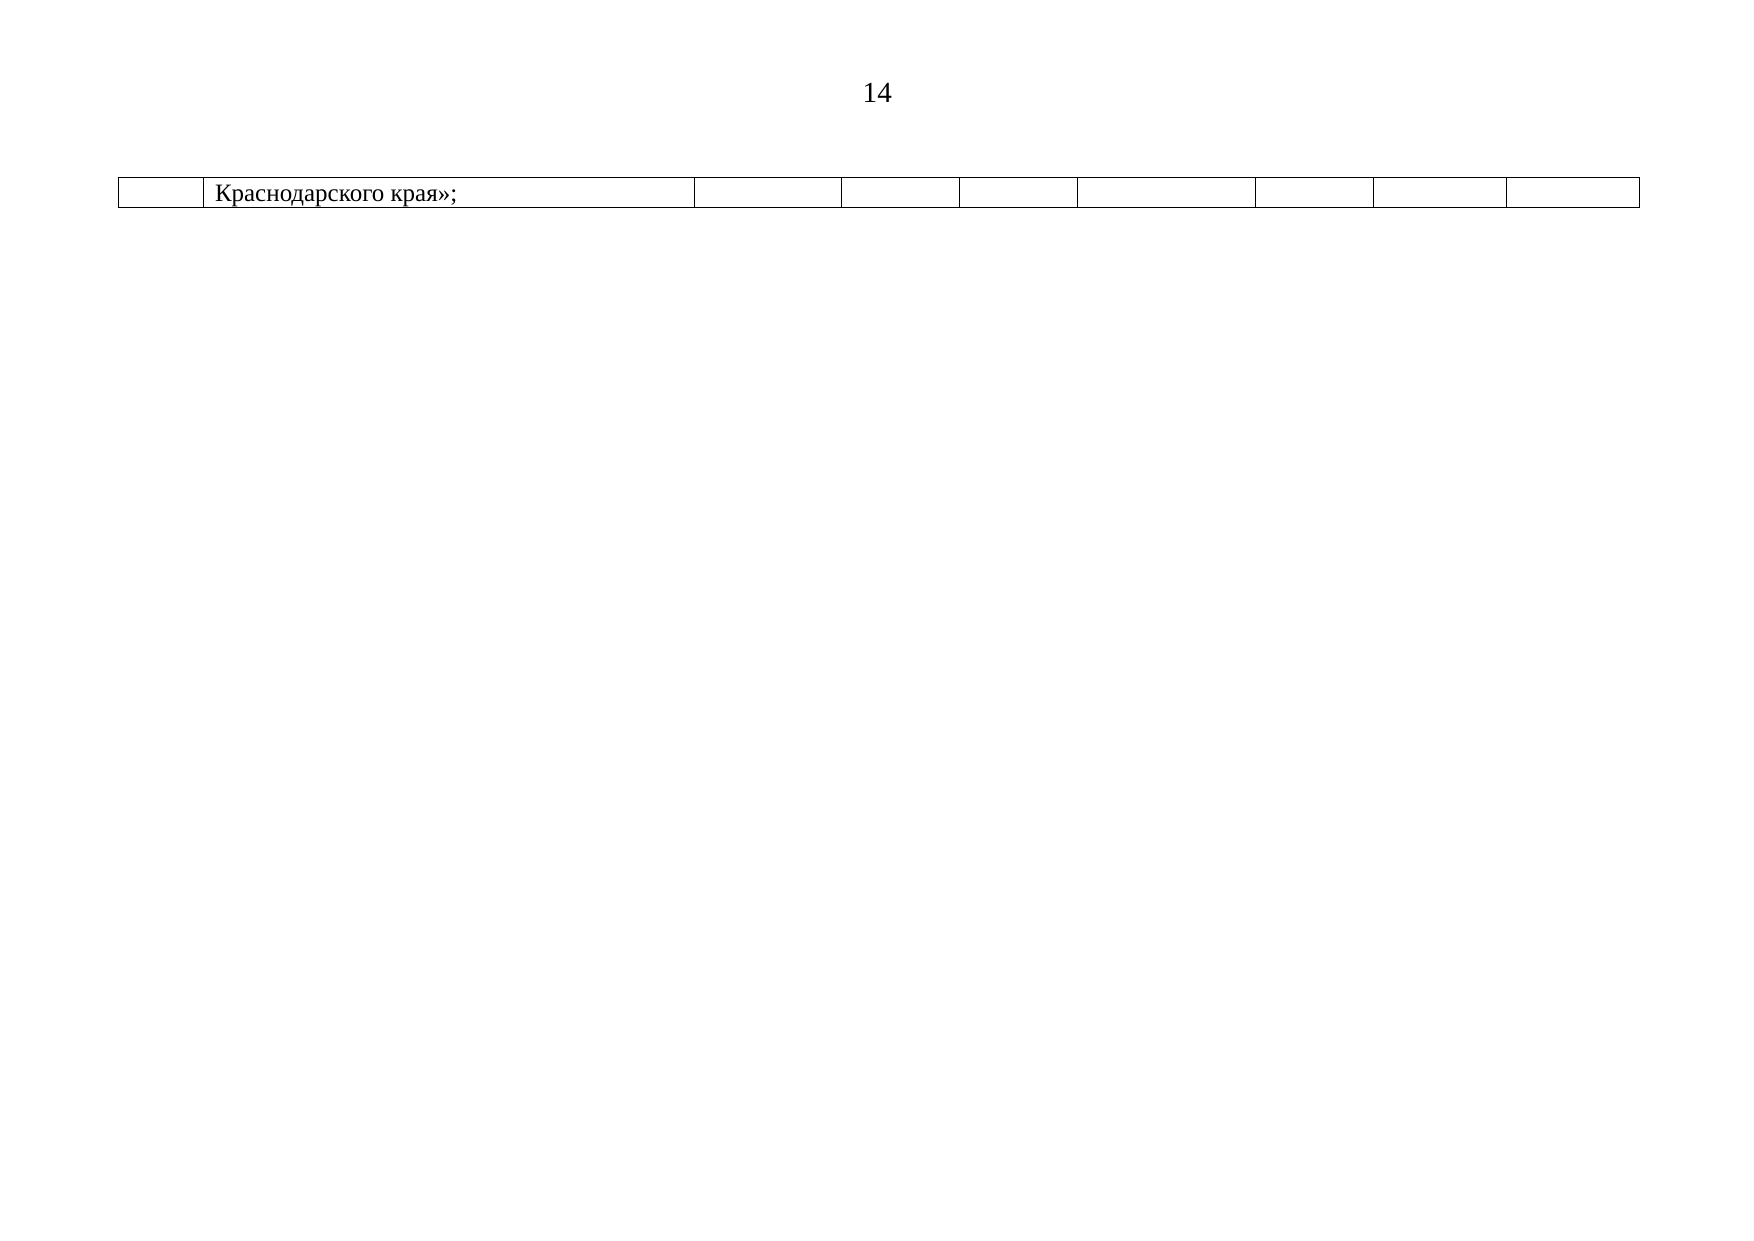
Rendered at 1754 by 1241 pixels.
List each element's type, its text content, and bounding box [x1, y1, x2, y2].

table_cell 4.1.21 [119, 178, 203, 207]
table_cell 1 [1374, 178, 1506, 207]
table_cell 1 [1507, 178, 1639, 207]
table_cell 3 [842, 178, 959, 207]
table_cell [204, 178, 694, 207]
table_cell 0 [960, 178, 1077, 207]
table_cell 1 [1256, 178, 1373, 207]
table_cell 0 [1078, 178, 1255, 207]
table_cell кол-во [695, 178, 841, 207]
